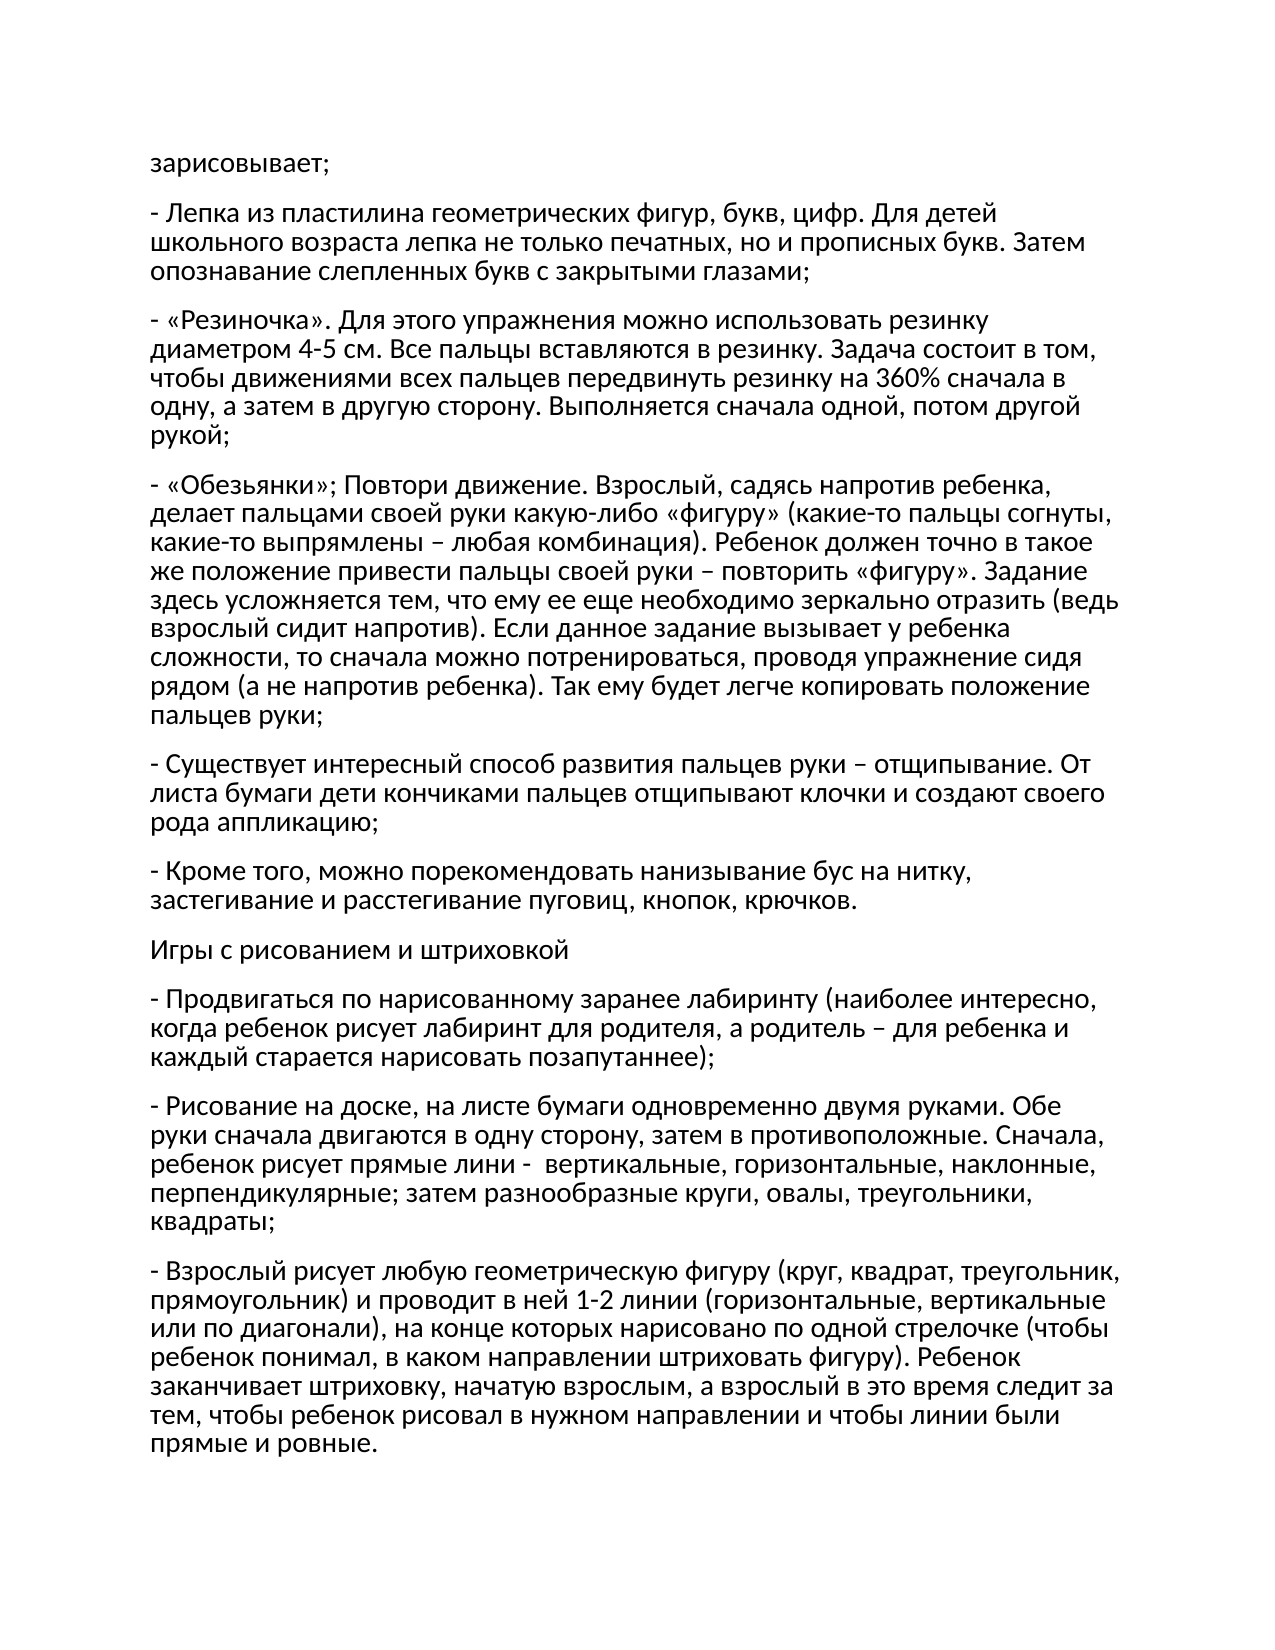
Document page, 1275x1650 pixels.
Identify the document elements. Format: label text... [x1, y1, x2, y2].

text - Рисование на доске, на листе бумаги одновременно двумя руками. Обе руки сначала двигаются в одну сторону, затем в противоположные. Сначала, ребенок рисует прямые лини - вертикальные, горизонтальные, наклонные, перпендикулярные; затем разнообразные круги, овалы, треугольники, квадраты; [150, 1093, 1125, 1237]
text - Взрослый рисует любую геометрическую фигуру (круг, квадрат, треугольник, прямоугольник) и проводит в ней 1-2 линии (горизонтальные, вертикальные или по диагонали), на конце которых нарисовано по одной стрелочке (чтобы ребенок понимал, в каком направлении штриховать фигуру). Ребенок заканчивает штриховку, начатую взрослым, а взрослый в это время следит за тем, чтобы ребенок рисовал в нужном направлении и чтобы линии были прямые и ровные. [150, 1257, 1125, 1459]
text - Существует интересный способ развития пальцев руки – отщипывание. От листа бумаги дети кончиками пальцев отщипывают клочки и создают своего рода аппликацию; [150, 751, 1125, 837]
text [150, 150, 1125, 179]
text - Лепка из пластилина геометрических фигур, букв, цифр. Для детей школьного возраста лепка не только печатных, но и прописных букв. Затем опознавание слепленных букв с закрытыми глазами; [150, 199, 1125, 286]
text Игры с рисованием и штриховкой [150, 936, 1125, 965]
text - «Резиночка». Для этого упражнения можно использовать резинку диаметром 4-5 см. Все пальцы вставляются в резинку. Задача состоит в том, чтобы движениями всех пальцев передвинуть резинку на 360% сначала в одну, а затем в другую сторону. Выполняется сначала одной, потом другой рукой; [150, 307, 1125, 450]
text - «Обезьянки»; Повтори движение. Взрослый, садясь напротив ребенка, делает пальцами своей руки какую-либо «фигуру» (какие-то пальцы согнуты, какие-то выпрямлены – любая комбинация). Ребенок должен точно в такое же положение привести пальцы своей руки – повторить «фигуру». Задание здесь усложняется тем, что ему ее еще необходимо зеркально отразить (ведь взрослый сидит напротив). Если данное задание вызывает у ребенка сложности, то сначала можно потренироваться, проводя упражнение сидя рядом (а не напротив ребенка). Так ему будет легче копировать положение пальцев руки; [150, 471, 1125, 730]
text - Кроме того, можно порекомендовать нанизывание бус на нитку, застегивание и расстегивание пуговиц, кнопок, крючков. [150, 858, 1125, 915]
text - Продвигаться по нарисованному заранее лабиринту (наиболее интересно, когда ребенок рисует лабиринт для родителя, а родитель – для ребенка и каждый старается нарисовать позапутаннее); [150, 986, 1125, 1072]
